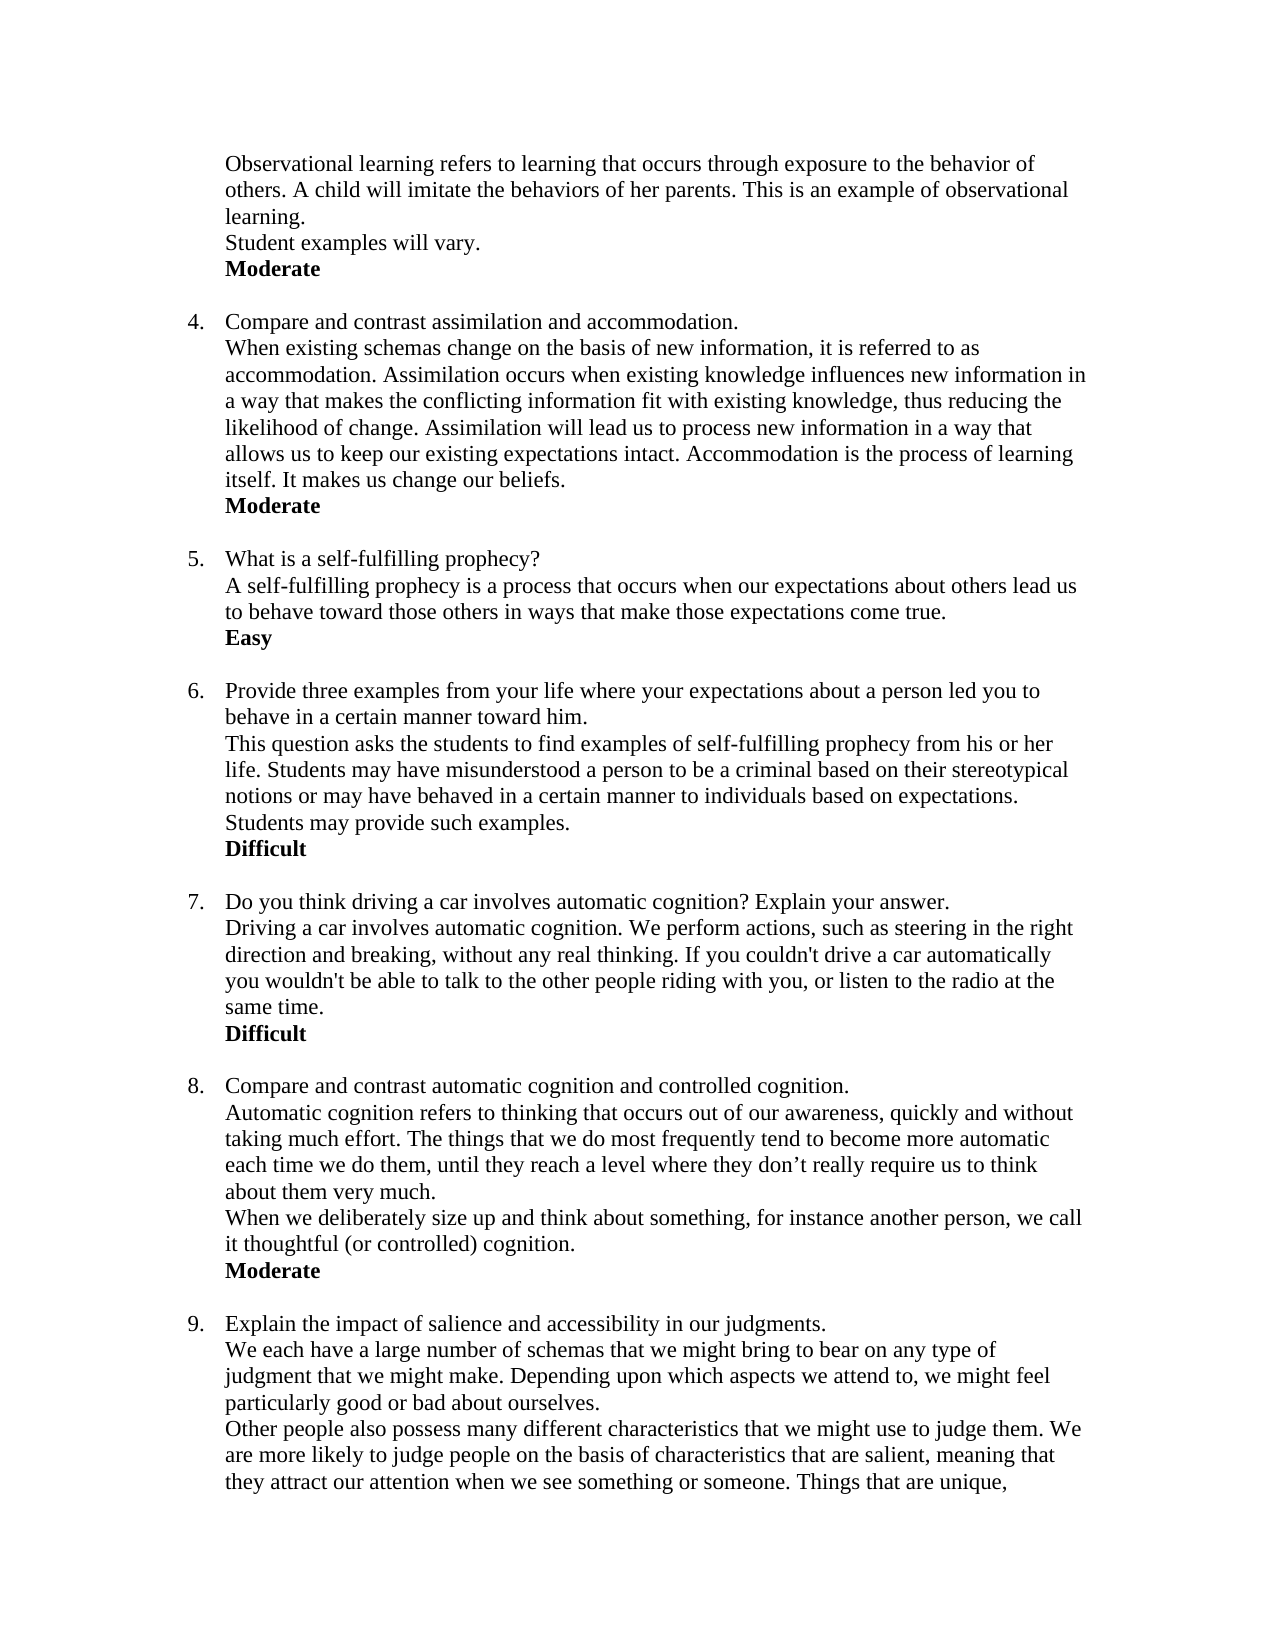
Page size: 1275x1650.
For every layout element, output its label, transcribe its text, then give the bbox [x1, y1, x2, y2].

text This question asks the students to find examples of self-fulfilling prophecy from his or her life. Students may have misunderstood a person to be a criminal based on their stereotypical notions or may have behaved in a certain manner to individuals based on expectations. Students may provide such examples. [225, 730, 1087, 835]
text Moderate [225, 493, 1087, 519]
text When we deliberately size up and think about something, for instance another person, we call it thoughtful (or controlled) cognition. [225, 1204, 1087, 1257]
list What is a self-fulfilling prophecy? [187, 545, 1087, 572]
text Easy [225, 624, 1087, 651]
text Driving a car involves automatic cognition. We perform actions, such as steering in the right direction and breaking, without any real thinking. If you couldn't drive a car automatically you wouldn't be able to talk to the other people riding with you, or listen to the radio at the same time. [225, 914, 1087, 1020]
text Difficult [225, 835, 1087, 862]
text When existing schemas change on the basis of new information, it is referred to as accommodation. Assimilation occurs when existing knowledge influences new information in a way that makes the conflicting information fit with existing knowledge, thus reducing the likelihood of change. Assimilation will lead us to process new information in a way that allows us to keep our existing expectations intact. Accommodation is the process of learning itself. It makes us change our beliefs. [225, 334, 1087, 493]
text A self-fulfilling prophecy is a process that occurs when our expectations about others lead us to behave toward those others in ways that make those expectations come true. [225, 572, 1087, 624]
text Difficult [225, 1020, 1087, 1046]
list Do you think driving a car involves automatic cognition? Explain your answer. [187, 888, 1087, 914]
list Provide three examples from your life where your expectations about a person led you to behave in a certain manner toward him. [187, 677, 1087, 730]
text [225, 1415, 1087, 1494]
text Moderate [225, 1257, 1087, 1283]
text Observational learning refers to learning that occurs through exposure to the behavior of others. A child will imitate the behaviors of her parents. This is an example of observational learning. [225, 150, 1087, 229]
list Compare and contrast automatic cognition and controlled cognition. [187, 1072, 1087, 1099]
list Explain the impact of salience and accessibility in our judgments. [187, 1309, 1087, 1336]
list Compare and contrast assimilation and accommodation. [187, 308, 1087, 334]
text Automatic cognition refers to thinking that occurs out of our awareness, quickly and without taking much effort. The things that we do most frequently tend to become more automatic each time we do them, until they reach a level where they don’t really require us to think about them very much. [225, 1099, 1087, 1204]
text Student examples will vary. [225, 229, 1087, 255]
text Moderate [225, 255, 1087, 282]
text We each have a large number of schemas that we might bring to bear on any type of judgment that we might make. Depending upon which aspects we attend to, we might feel particularly good or bad about ourselves. [225, 1336, 1087, 1415]
